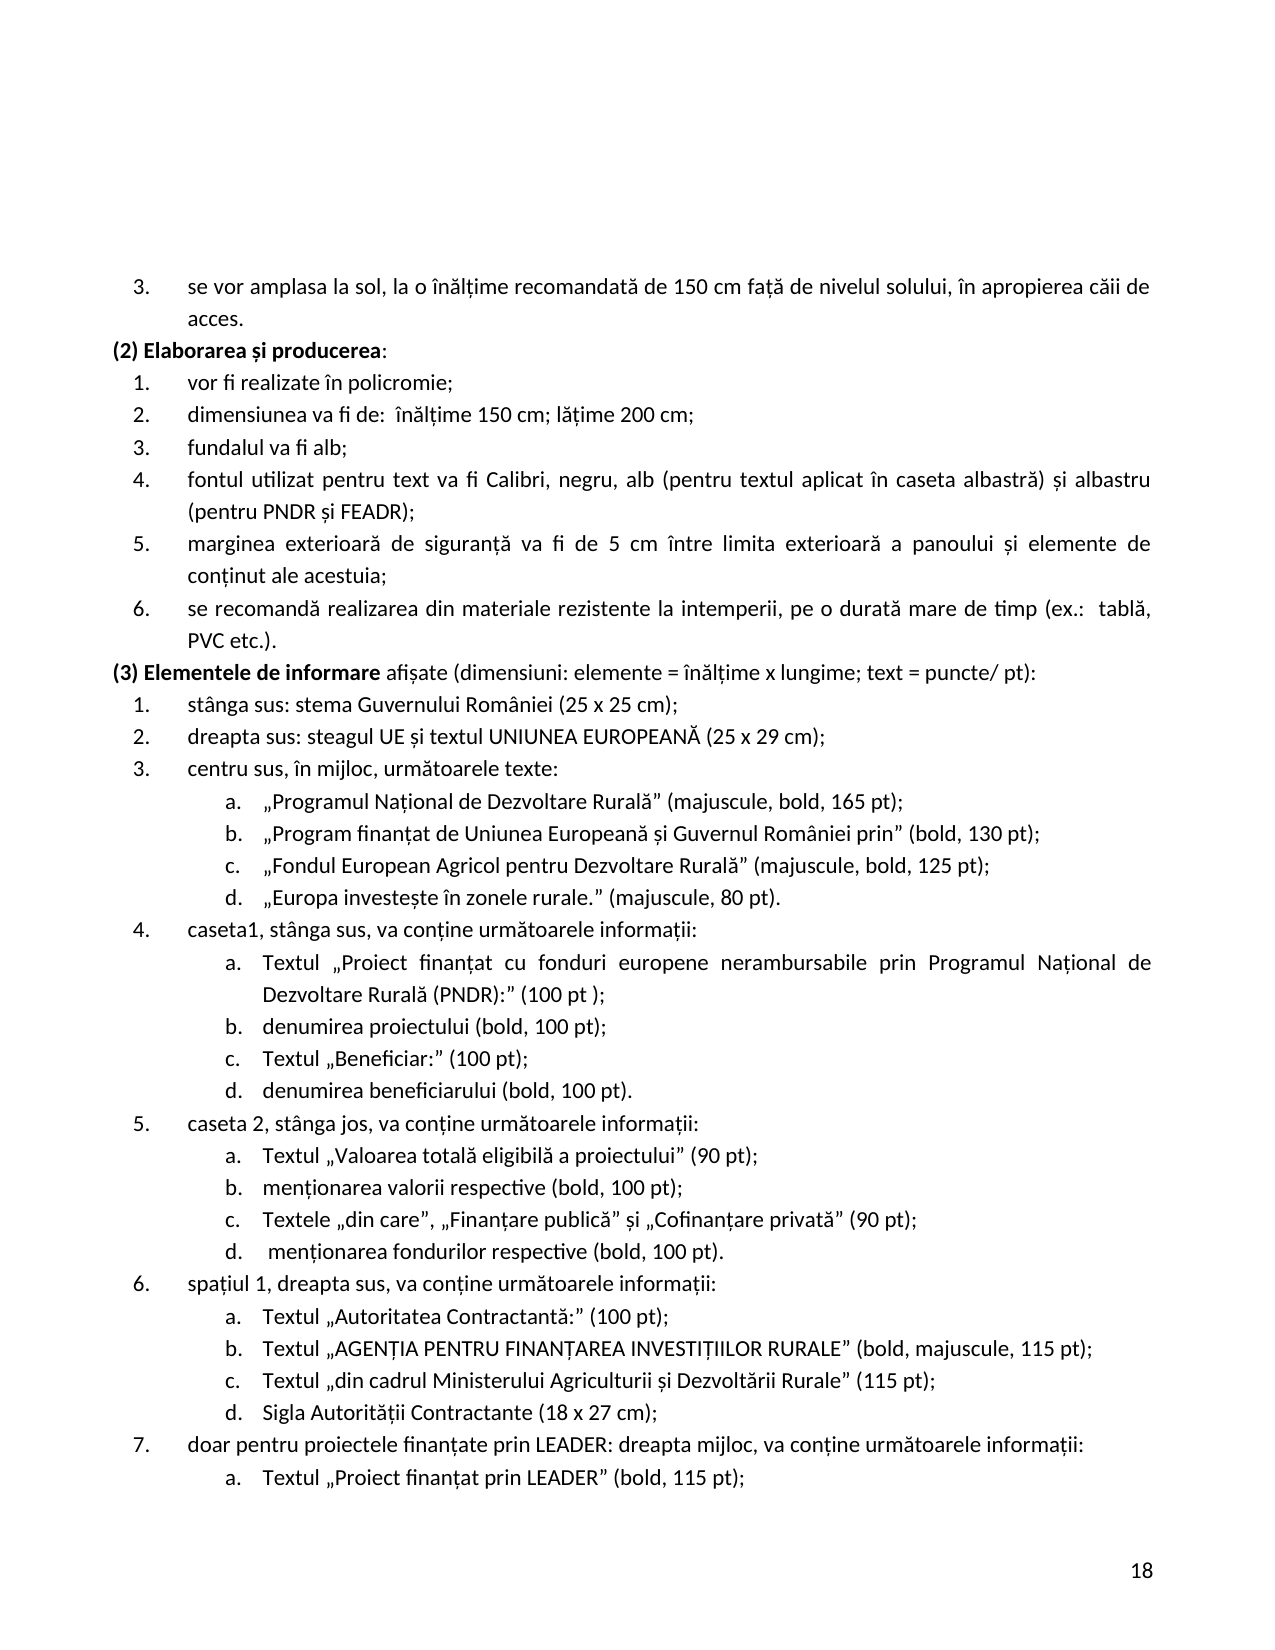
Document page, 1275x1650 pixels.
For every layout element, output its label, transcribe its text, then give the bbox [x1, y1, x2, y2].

list fundalul va fi alb; [150, 433, 1153, 461]
list denumirea proiectului (bold, 100 pt); [225, 1012, 1153, 1040]
list se recomandă realizarea din materiale rezistente la intemperii, pe o durată mare de timp (ex.: tablă, PVC etc.). [150, 594, 1153, 654]
list Sigla Autorității Contractante (18 x 27 cm); [225, 1398, 1153, 1426]
list Textul „Autoritatea Contractantă:” (100 pt); [225, 1302, 1153, 1330]
list caseta 2, stânga jos, va conține următoarele informații: [150, 1109, 1153, 1137]
list „Fondul European Agricol pentru Dezvoltare Rurală” (majuscule, bold, 125 pt); [225, 851, 1153, 879]
list „Program finanțat de Uniunea Europeană și Guvernul României prin” (bold, 130 pt); [225, 819, 1153, 847]
list menționarea valorii respective (bold, 100 pt); [225, 1173, 1153, 1201]
list denumirea beneficiarului (bold, 100 pt). [225, 1076, 1153, 1104]
list marginea exterioară de siguranță va fi de 5 cm între limita exterioară a panoului și elemente de conținut ale acestuia; [150, 529, 1153, 589]
list Textul „Beneficiar:” (100 pt); [225, 1044, 1153, 1072]
list centru sus, în mijloc, următoarele texte: [150, 754, 1153, 783]
list „Programul Național de Dezvoltare Rurală” (majuscule, bold, 165 pt); [225, 787, 1153, 815]
list vor fi realizate în policromie; [150, 368, 1153, 396]
list se vor amplasa la sol, la o înălțime recomandată de 150 cm față de nivelul solului, în apropierea căii de acces. [150, 272, 1153, 332]
list caseta1, stânga sus, va conține următoarele informații: [150, 916, 1153, 943]
list dreapta sus: steagul UE și textul UNIUNEA EUROPEANĂ (25 x 29 cm); [150, 722, 1153, 750]
list spațiul 1, dreapta sus, va conține următoarele informații: [150, 1269, 1153, 1298]
list „Europa investește în zonele rurale.” (majuscule, 80 pt). [225, 883, 1153, 911]
list Textul „Valoarea totală eligibilă a proiectului” (90 pt); [225, 1141, 1153, 1169]
list Textele „din care”, „Finanțare publică” și „Cofinanțare privată” (90 pt); [225, 1205, 1153, 1233]
list Textul „din cadrul Ministerului Agriculturii și Dezvoltării Rurale” (115 pt); [225, 1366, 1153, 1394]
list Textul „Proiect finanțat prin LEADER” (bold, 115 pt); [225, 1463, 1153, 1491]
list dimensiunea va fi de: înălțime 150 cm; lățime 200 cm; [150, 401, 1153, 428]
list stânga sus: stema Guvernului României (25 x 25 cm); [150, 690, 1153, 718]
list menționarea fondurilor respective (bold, 100 pt). [225, 1237, 1153, 1265]
text (2) Elaborarea și producerea: [112, 336, 1153, 364]
list doar pentru proiectele finanțate prin LEADER: dreapta mijloc, va conține următoarele informații: [150, 1431, 1153, 1458]
list Textul „AGENȚIA PENTRU FINANȚAREA INVESTIȚIILOR RURALE” (bold, majuscule, 115 pt); [225, 1334, 1153, 1362]
list fontul utilizat pentru text va fi Calibri, negru, alb (pentru textul aplicat în caseta albastră) și albastru (pentru PNDR și FEADR); [150, 465, 1153, 525]
text (3) Elementele de informare afișate (dimensiuni: elemente = înălțime x lungime; text = puncte/ pt): [112, 658, 1153, 686]
list Textul „Proiect finanțat cu fonduri europene nerambursabile prin Programul Național de Dezvoltare Rurală (PNDR):” (100 pt ); [225, 948, 1153, 1008]
